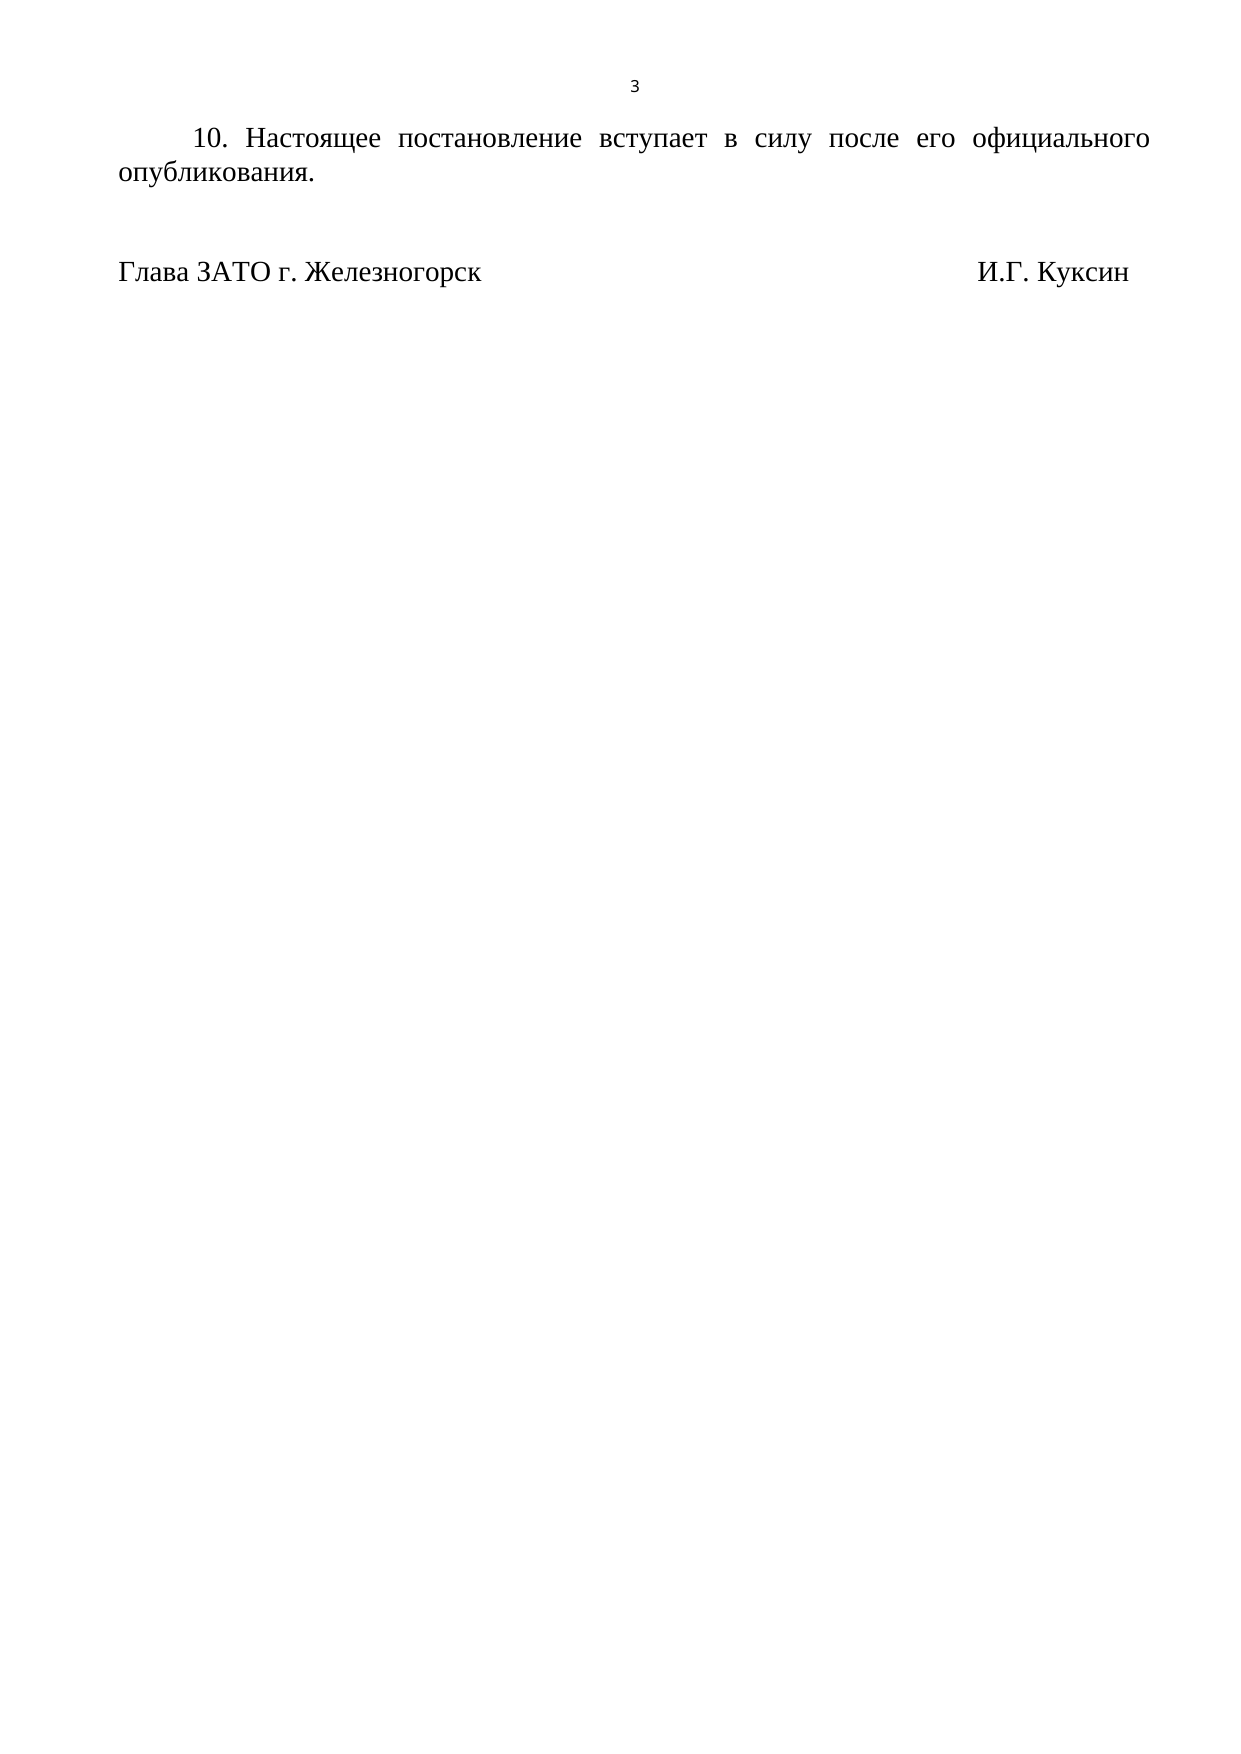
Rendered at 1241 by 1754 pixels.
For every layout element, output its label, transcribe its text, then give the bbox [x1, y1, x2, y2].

title 10. Настоящее постановление вступает в силу после его официального опубликования. [118, 120, 1152, 187]
text Глава ЗАТО г. Железногорск И.Г. Куксин [118, 254, 1152, 288]
